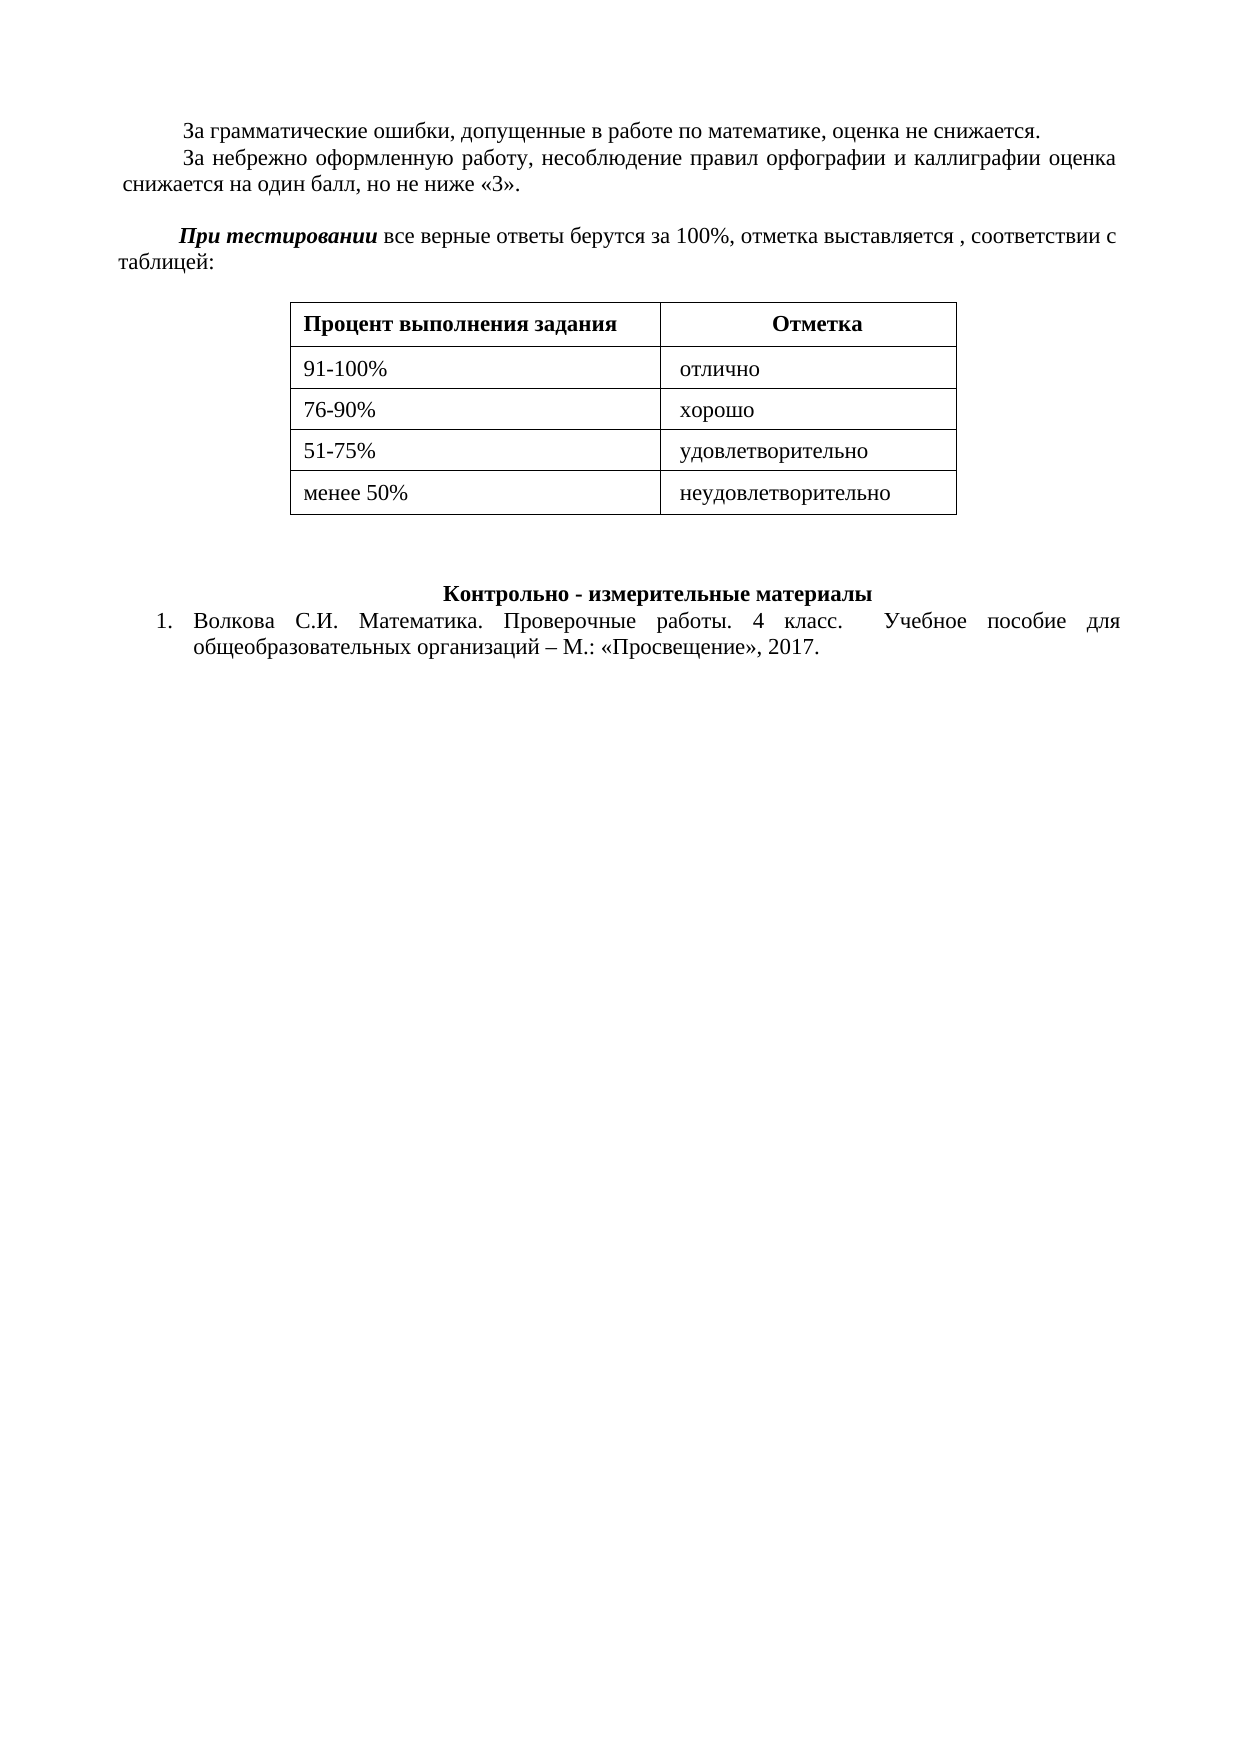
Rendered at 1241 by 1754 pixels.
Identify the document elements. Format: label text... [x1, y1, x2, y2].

list Волкова С.И. Математика. Проверочные работы. 4 класс. Учебное пособие для общеобразовательных организаций – М.: «Просвещение», 2017. [156, 607, 1122, 659]
text За небрежно оформленную работу, несоблюдение правил орфографии и каллиграфии оценка снижается на один балл, но не ниже «3». [122, 144, 1118, 197]
table_cell удовлетворительно [661, 430, 956, 470]
table_cell неудовлетворительно [661, 471, 956, 514]
table_cell менее 50% [291, 471, 660, 514]
text За грамматические ошибки, допущенные в работе по математике, оценка не снижается. [122, 118, 1122, 144]
text При тестировании все верные ответы берутся за 100%, отметка выставляется , соответствии с таблицей: [118, 222, 1118, 274]
list Контрольно - измерительные материалы [193, 580, 1122, 607]
table_header Процент выполнения задания [291, 303, 660, 346]
table_cell отлично [661, 347, 956, 387]
table_header Отметка [661, 303, 956, 346]
table_cell 91-100% [291, 347, 660, 387]
table_cell хорошо [661, 389, 956, 429]
table_cell 51-75% [291, 430, 660, 470]
table_cell 76-90% [291, 389, 660, 429]
